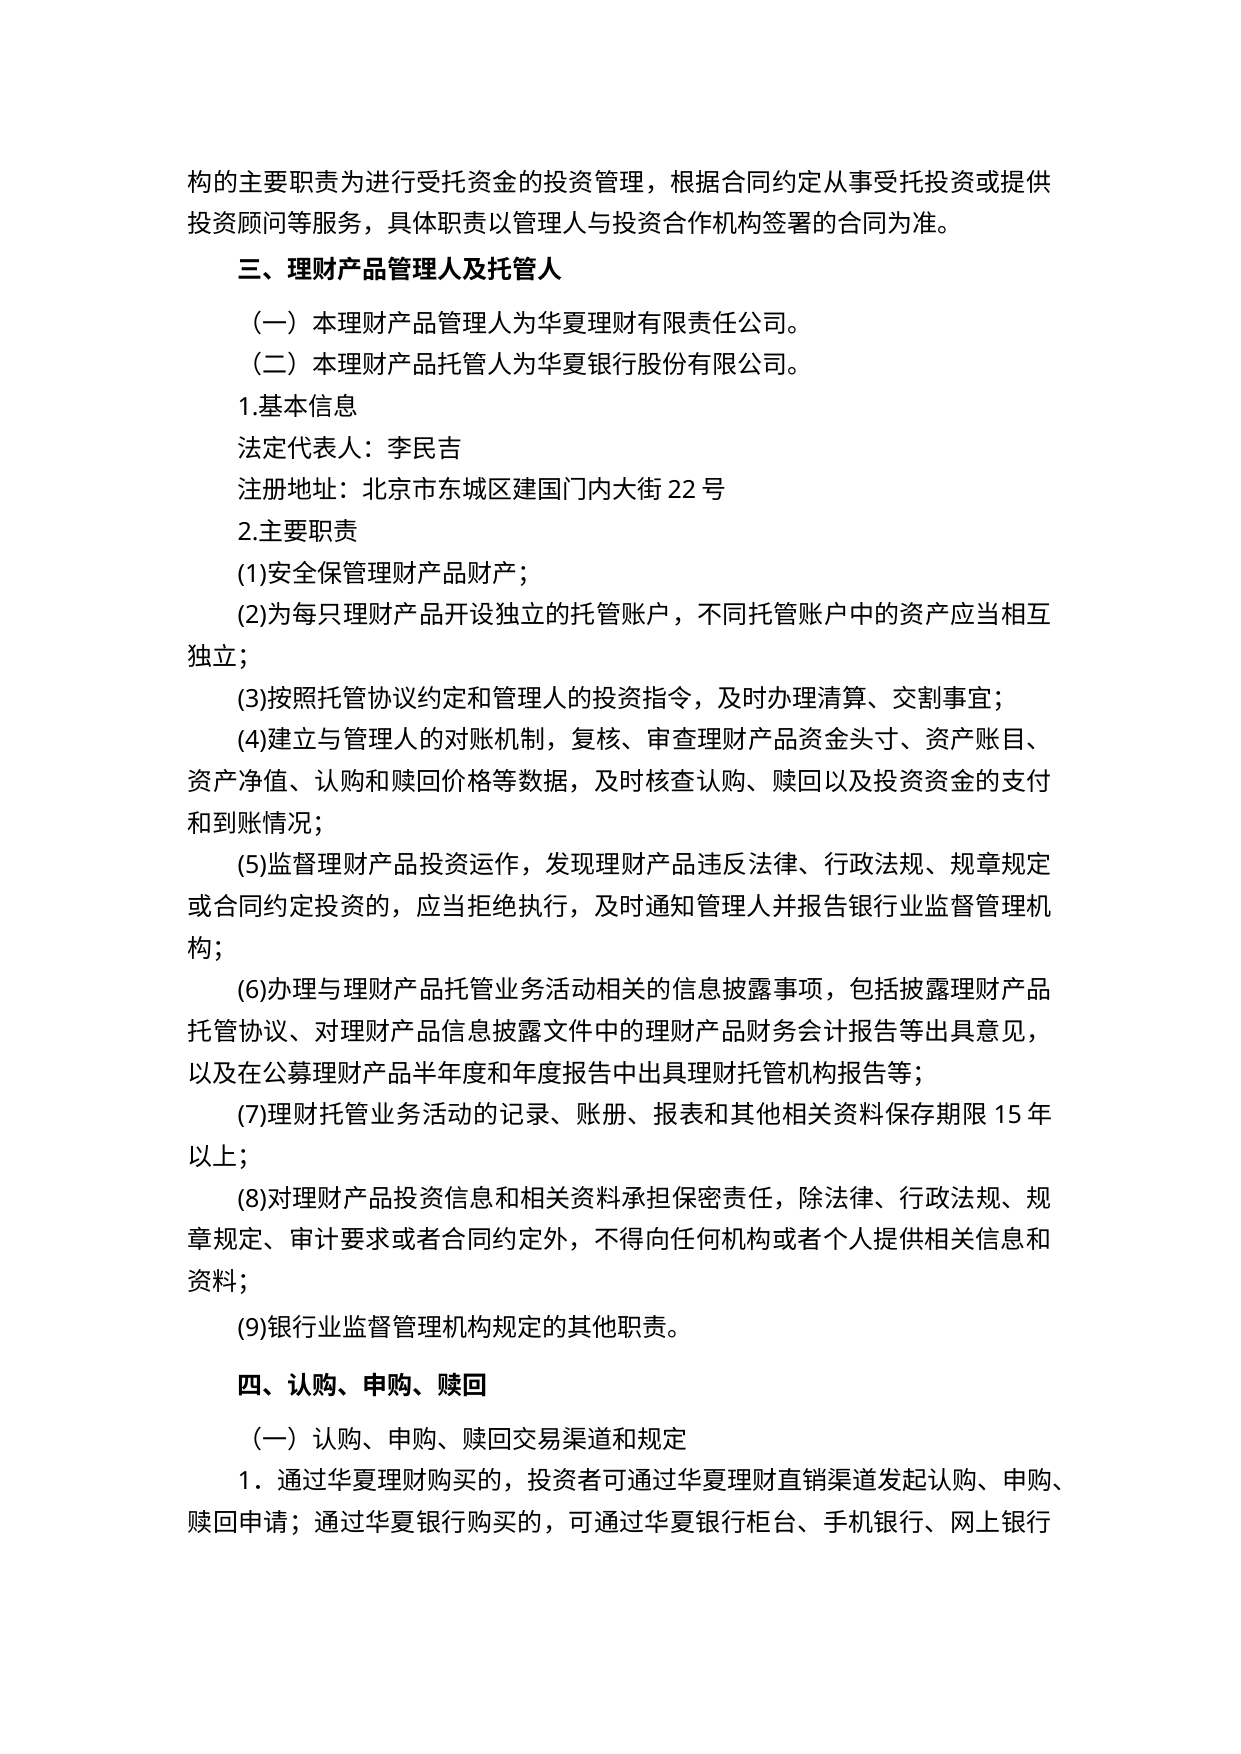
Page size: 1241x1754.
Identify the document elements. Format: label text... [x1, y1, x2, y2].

text 三、理财产品管理人及托管人 [187, 245, 1053, 287]
text （二）本理财产品托管人为华夏银行股份有限公司。 [187, 345, 1053, 381]
text （一）本理财产品管理人为华夏理财有限责任公司。 [187, 303, 1053, 339]
text (8)对理财产品投资信息和相关资料承担保密责任，除法律、行政法规、规章规定、审计要求或者合同约定外，不得向任何机构或者个人提供相关信息和资料； [187, 1178, 1053, 1298]
text （一）认购、申购、赎回交易渠道和规定 [187, 1419, 1053, 1455]
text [187, 162, 1053, 240]
text 1.基本信息 [187, 387, 1053, 423]
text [187, 1461, 1053, 1539]
text (3)按照托管协议约定和管理人的投资指令，及时办理清算、交割事宜； [187, 678, 1053, 714]
text 2.主要职责 [187, 512, 1053, 548]
text (2)为每只理财产品开设独立的托管账户，不同托管账户中的资产应当相互独立； [187, 595, 1053, 673]
text (7)理财托管业务活动的记录、账册、报表和其他相关资料保存期限15年以上； [187, 1095, 1053, 1173]
text 法定代表人：李民吉 [187, 428, 1053, 464]
text (6)办理与理财产品托管业务活动相关的信息披露事项，包括披露理财产品托管协议、对理财产品信息披露文件中的理财产品财务会计报告等出具意见，以及在公募理财产品半年度和年度报告中出具理财托管机构报告等； [187, 970, 1053, 1089]
text (4)建立与管理人的对账机制，复核、审查理财产品资金头寸、资产账目、资产净值、认购和赎回价格等数据，及时核查认购、赎回以及投资资金的支付和到账情况； [187, 720, 1053, 839]
text (1)安全保管理财产品财产； [187, 553, 1053, 589]
text (9)银行业监督管理机构规定的其他职责。 [187, 1303, 1053, 1345]
text 四、认购、申购、赎回 [187, 1361, 1053, 1403]
text 注册地址：北京市东城区建国门内大街22号 [187, 470, 1053, 506]
text (5)监督理财产品投资运作，发现理财产品违反法律、行政法规、规章规定或合同约定投资的，应当拒绝执行，及时通知管理人并报告银行业监督管理机构； [187, 845, 1053, 964]
